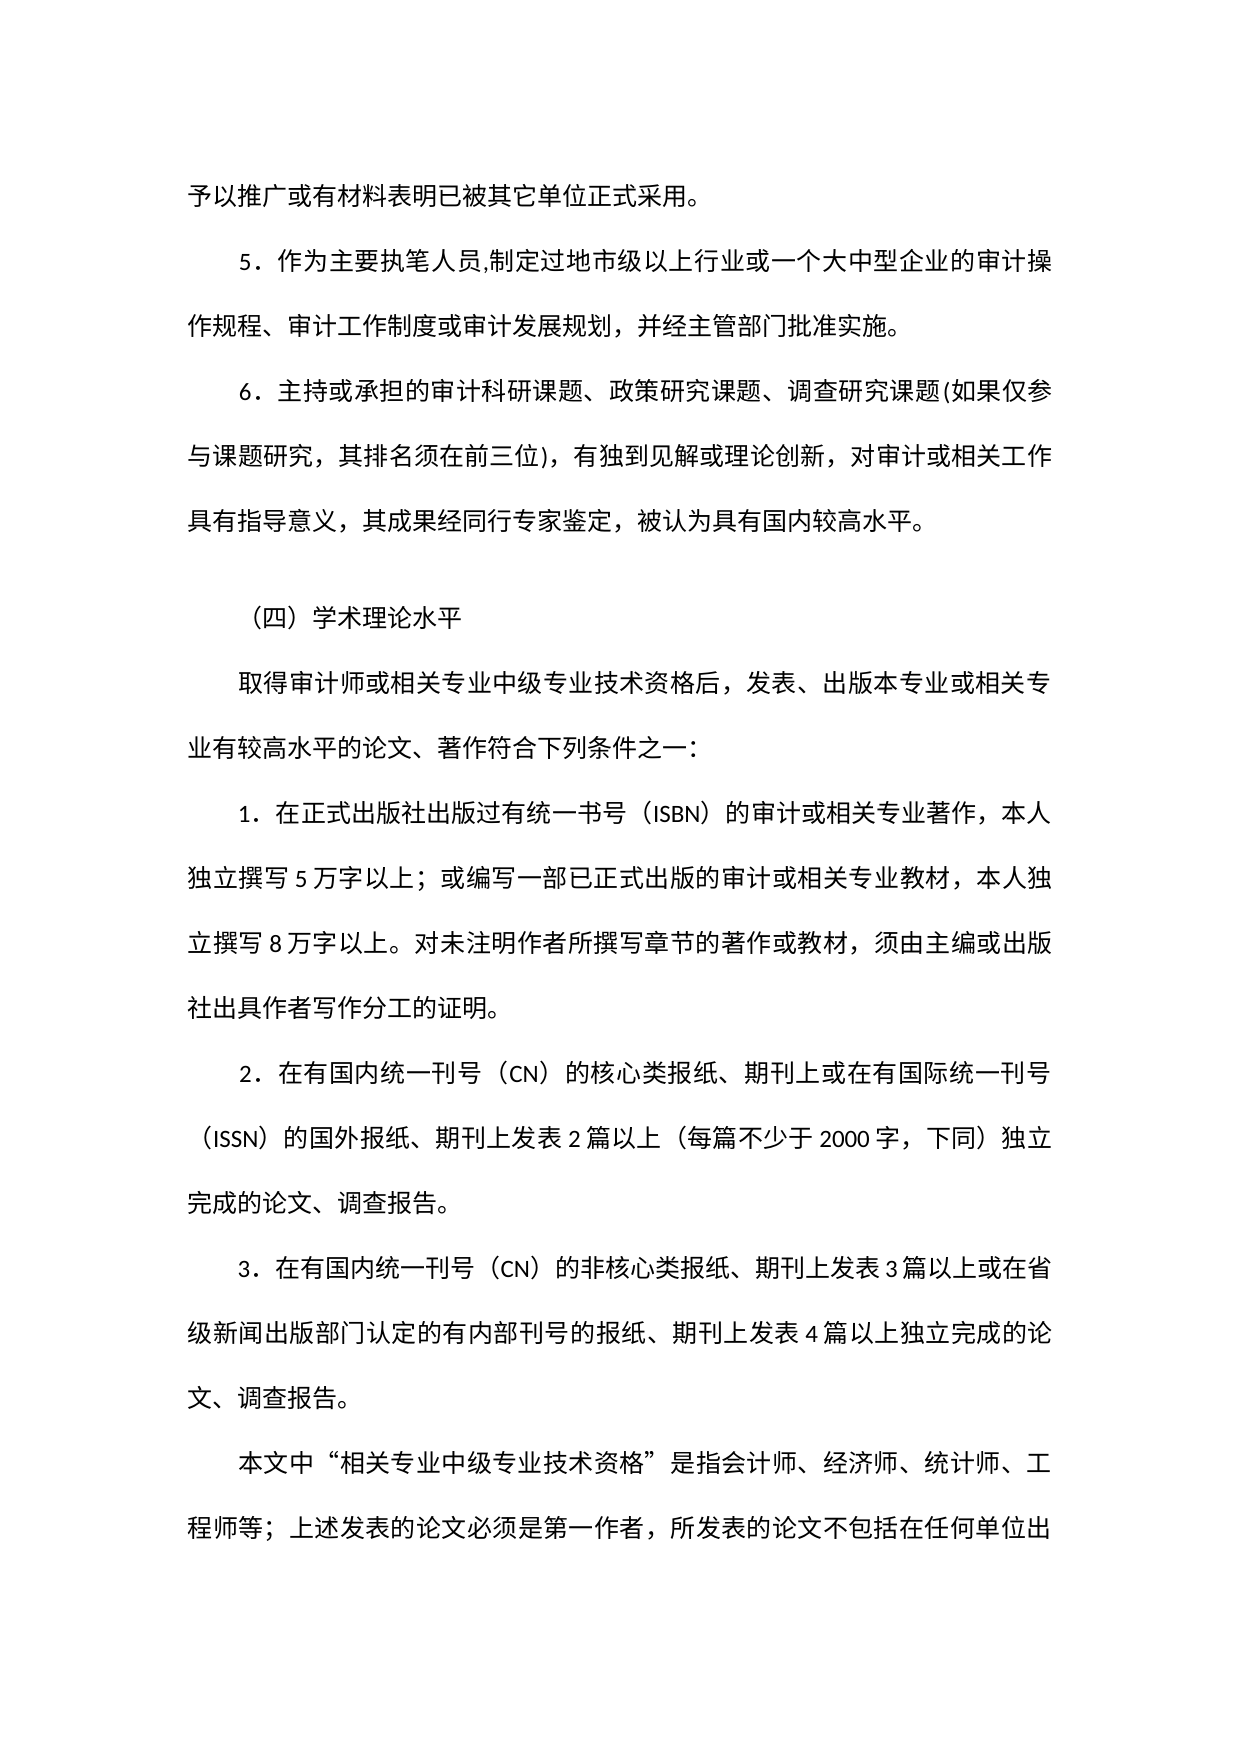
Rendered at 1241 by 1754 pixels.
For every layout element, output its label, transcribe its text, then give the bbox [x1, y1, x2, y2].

text 3．在有国内统一刊号（CN）的非核心类报纸、期刊上发表3篇以上或在省级新闻出版部门认定的有内部刊号的报纸、期刊上发表4篇以上独立完成的论文、调查报告。 [187, 1234, 1053, 1429]
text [187, 1429, 1053, 1559]
text 1．在正式出版社出版过有统一书号（ISBN）的审计或相关专业著作，本人独立撰写5万字以上；或编写一部已正式出版的审计或相关专业教材，本人独立撰写8万字以上。对未注明作者所撰写章节的著作或教材，须由主编或出版社出具作者写作分工的证明。 [187, 779, 1053, 1039]
text 取得审计师或相关专业中级专业技术资格后，发表、出版本专业或相关专业有较高水平的论文、著作符合下列条件之一： [187, 649, 1053, 779]
text 2．在有国内统一刊号（CN）的核心类报纸、期刊上或在有国际统一刊号（ISSN）的国外报纸、期刊上发表2篇以上（每篇不少于2000字，下同）独立完成的论文、调查报告。 [187, 1039, 1053, 1234]
text （四）学术理论水平 [187, 584, 1053, 649]
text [187, 162, 1053, 227]
text 6．主持或承担的审计科研课题、政策研究课题、调查研究课题(如果仅参与课题研究，其排名须在前三位)，有独到见解或理论创新，对审计或相关工作具有指导意义，其成果经同行专家鉴定，被认为具有国内较高水平。 [187, 357, 1053, 552]
text 5．作为主要执笔人员,制定过地市级以上行业或一个大中型企业的审计操作规程、审计工作制度或审计发展规划，并经主管部门批准实施。 [187, 227, 1053, 357]
